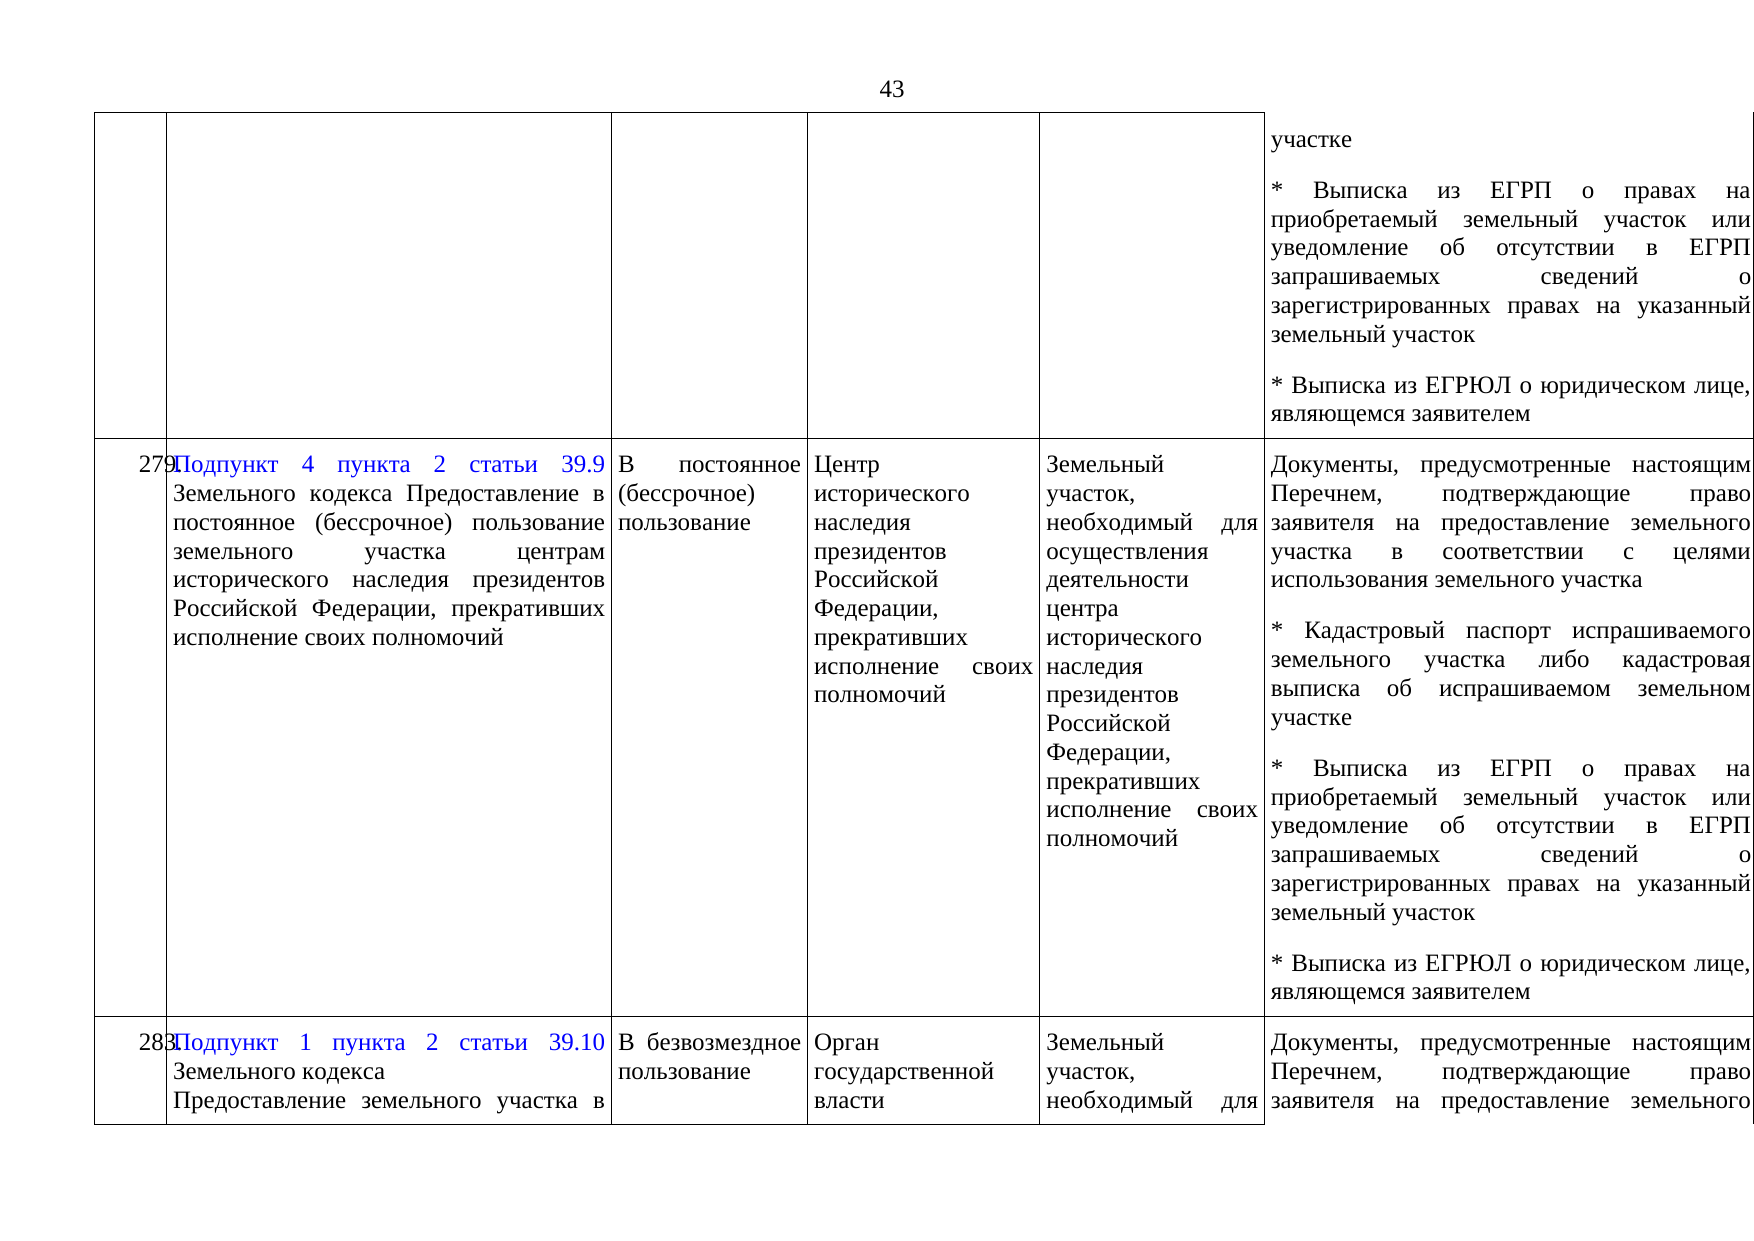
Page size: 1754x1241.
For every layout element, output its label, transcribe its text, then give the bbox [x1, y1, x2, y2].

table_cell Подпункт 4 пункта 2 статьи 39.9 Земельного кодекса Предоставление в постоянное (бессрочное) пользование земельного участка центрам исторического наследия президентов Российской Федерации, прекративших исполнение своих полномочий [167, 439, 611, 1016]
table_cell [95, 439, 166, 1016]
table_cell В постоянное (бессрочное) пользование [612, 439, 807, 1016]
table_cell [1265, 1017, 1753, 1124]
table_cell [1040, 1017, 1264, 1124]
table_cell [1265, 112, 1753, 163]
table_cell * Выписка из ЕГРЮЛ о юридическом лице, являющемся заявителем [1265, 358, 1753, 438]
table_cell [95, 1017, 166, 1124]
table_cell * Выписка из ЕГРЮЛ о юридическом лице, являющемся заявителем [1265, 936, 1753, 1016]
table_cell Земельный участок, необходимый для осуществления деятельности центра исторического наследия президентов Российской Федерации, прекративших исполнение своих полномочий [1040, 439, 1264, 1016]
table_cell Центр исторического наследия президентов Российской Федерации, прекративших исполнение своих полномочий [808, 439, 1039, 1016]
table_cell * Кадастровый паспорт испрашиваемого земельного участка либо кадастровая выписка об испрашиваемом земельном участке [1265, 604, 1753, 741]
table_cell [167, 1017, 611, 1124]
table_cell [808, 1017, 1039, 1124]
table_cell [612, 1017, 807, 1124]
